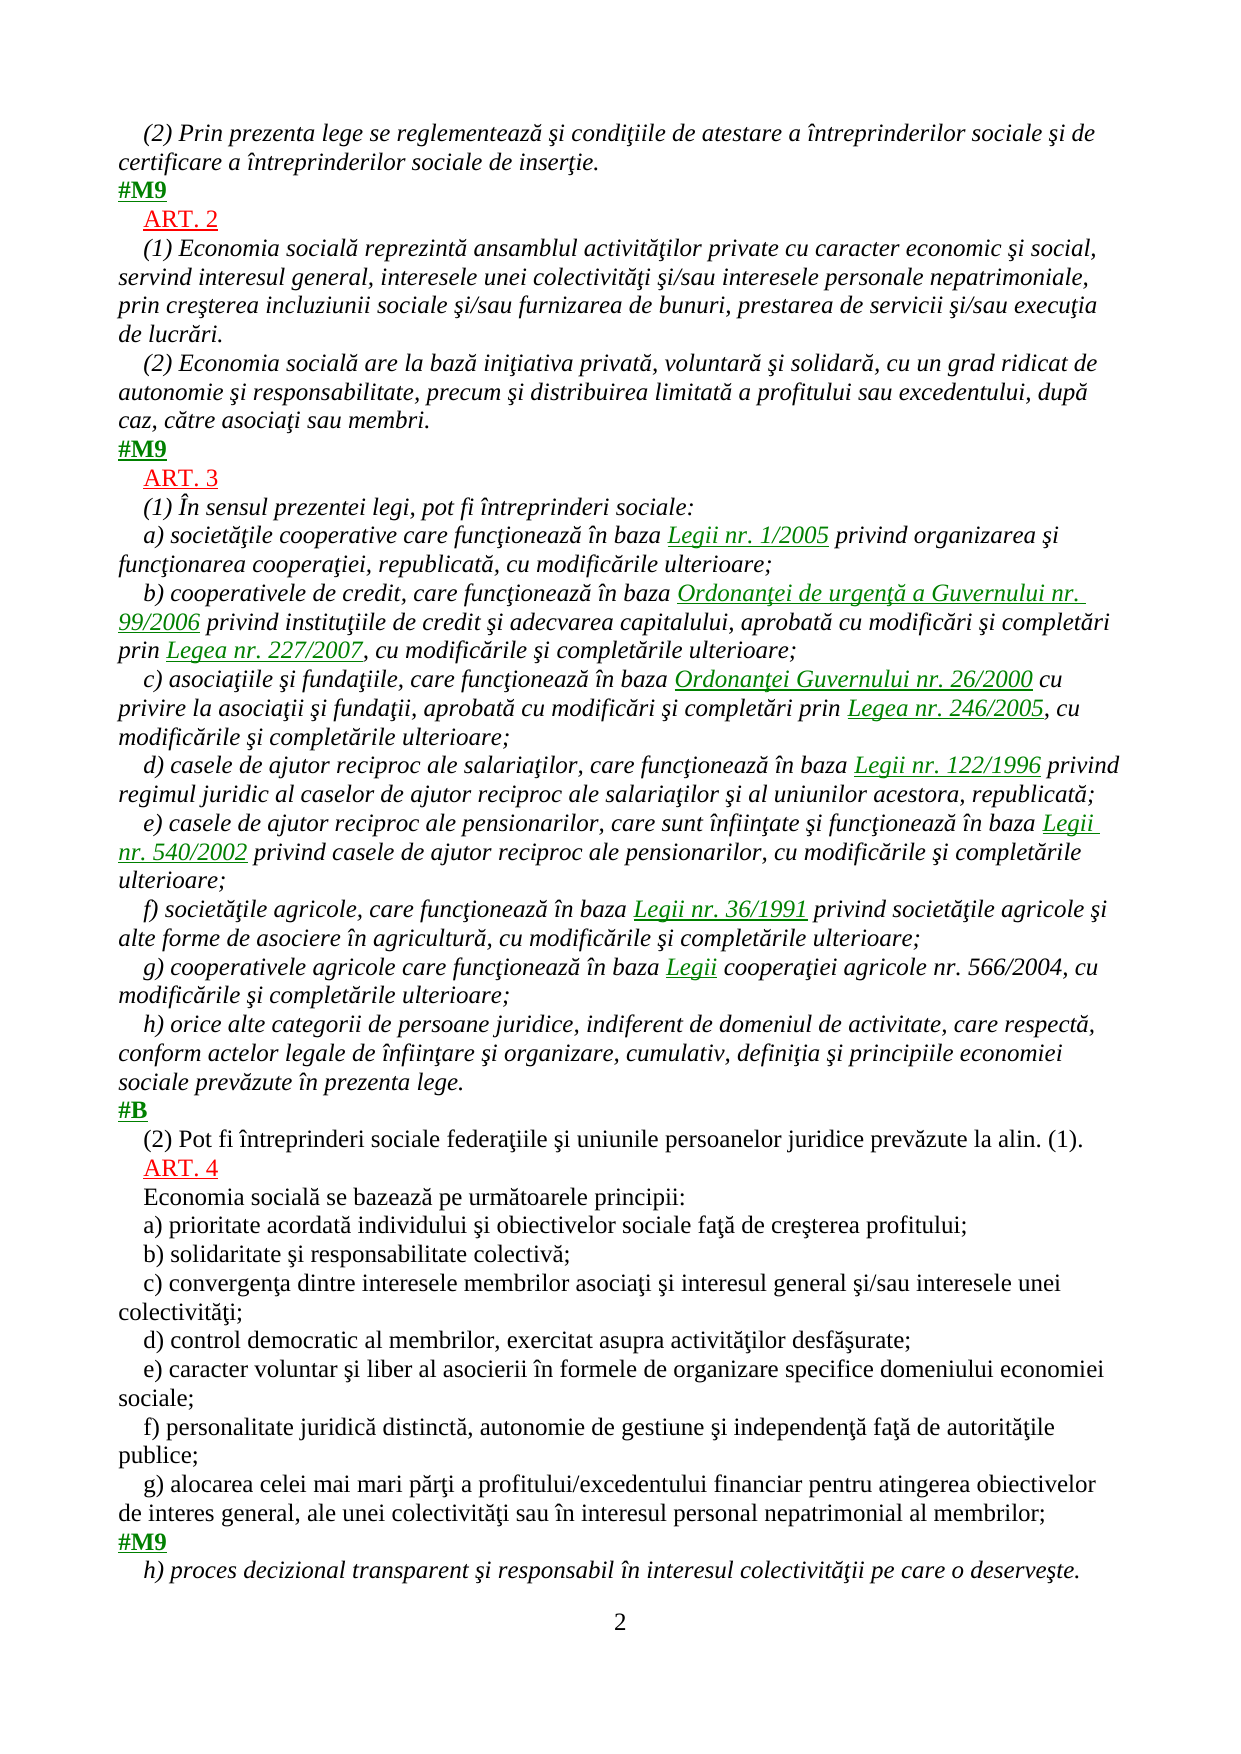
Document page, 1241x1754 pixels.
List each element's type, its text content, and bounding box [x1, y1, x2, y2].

text g) alocarea celei mai mari părţi a profitului/excedentului financiar pentru atingerea obiectivelor de interes general, ale unei colectivităţi sau în interesul personal nepatrimonial al membrilor; [118, 1469, 1122, 1527]
text ART. 2 [118, 204, 1122, 233]
text g) cooperativele agricole care funcţionează în baza Legii cooperaţiei agricole nr. 566/2004, cu modificările şi completările ulterioare; [118, 952, 1122, 1009]
text b) cooperativele de credit, care funcţionează în baza Ordonanţei de urgenţă a Guvernului nr. 99/2006 privind instituţiile de credit şi adecvarea capitalului, aprobată cu modificări şi completări prin Legea nr. 227/2007, cu modificările şi completările ulterioare; [118, 578, 1122, 664]
text #M9 [118, 176, 1122, 204]
text b) solidaritate şi responsabilitate colectivă; [118, 1239, 1122, 1268]
text f) personalitate juridică distinctă, autonomie de gestiune şi independenţă faţă de autorităţile publice; [118, 1412, 1122, 1469]
text c) asociaţiile şi fundaţiile, care funcţionează în baza Ordonanţei Guvernului nr. 26/2000 cu privire la asociaţii şi fundaţii, aprobată cu modificări şi completări prin Legea nr. 246/2005, cu modificările şi completările ulterioare; [118, 664, 1122, 751]
text e) casele de ajutor reciproc ale pensionarilor, care sunt înfiinţate şi funcţionează în baza Legii nr. 540/2002 privind casele de ajutor reciproc ale pensionarilor, cu modificările şi completările ulterioare; [118, 808, 1122, 894]
text h) orice alte categorii de persoane juridice, indiferent de domeniul de activitate, care respectă, conform actelor legale de înfiinţare şi organizare, cumulativ, definiţia şi principiile economiei sociale prevăzute în prezenta lege. [118, 1009, 1122, 1096]
text ART. 4 [118, 1153, 1122, 1182]
text d) control democratic al membrilor, exercitat asupra activităţilor desfăşurate; [118, 1326, 1122, 1354]
text d) casele de ajutor reciproc ale salariaţilor, care funcţionează în baza Legii nr. 122/1996 privind regimul juridic al caselor de ajutor reciproc ale salariaţilor şi al uniunilor acestora, republicată; [118, 751, 1122, 808]
text a) prioritate acordată individului şi obiectivelor sociale faţă de creşterea profitului; [118, 1211, 1122, 1239]
text #M9 [118, 434, 1122, 463]
text (2) Economia socială are la bază iniţiativa privată, voluntară şi solidară, cu un grad ridicat de autonomie şi responsabilitate, precum şi distribuirea limitată a profitului sau excedentului, după caz, către asociaţi sau membri. [118, 348, 1122, 434]
text f) societăţile agricole, care funcţionează în baza Legii nr. 36/1991 privind societăţile agricole şi alte forme de asociere în agricultură, cu modificările şi completările ulterioare; [118, 894, 1122, 952]
text a) societăţile cooperative care funcţionează în baza Legii nr. 1/2005 privind organizarea şi funcţionarea cooperaţiei, republicată, cu modificările ulterioare; [118, 521, 1122, 578]
text #B [118, 1096, 1122, 1124]
text (1) În sensul prezentei legi, pot fi întreprinderi sociale: [118, 492, 1122, 521]
text #M9 [118, 1527, 1122, 1556]
text h) proces decizional transparent şi responsabil în interesul colectivităţii pe care o deserveşte. [118, 1556, 1122, 1584]
text c) convergenţa dintre interesele membrilor asociaţi şi interesul general şi/sau interesele unei colectivităţi; [118, 1268, 1122, 1326]
text (2) Pot fi întreprinderi sociale federaţiile şi uniunile persoanelor juridice prevăzute la alin. (1). [118, 1124, 1122, 1153]
text (2) Prin prezenta lege se reglementează şi condiţiile de atestare a întreprinderilor sociale şi de certificare a întreprinderilor sociale de inserţie. [118, 118, 1122, 176]
text Economia socială se bazează pe următoarele principii: [118, 1182, 1122, 1211]
text e) caracter voluntar şi liber al asocierii în formele de organizare specifice domeniului economiei sociale; [118, 1354, 1122, 1412]
text ART. 3 [118, 463, 1122, 492]
text (1) Economia socială reprezintă ansamblul activităţilor private cu caracter economic şi social, servind interesul general, interesele unei colectivităţi şi/sau interesele personale nepatrimoniale, prin creşterea incluziunii sociale şi/sau furnizarea de bunuri, prestarea de servicii şi/sau execuţia de lucrări. [118, 233, 1122, 348]
